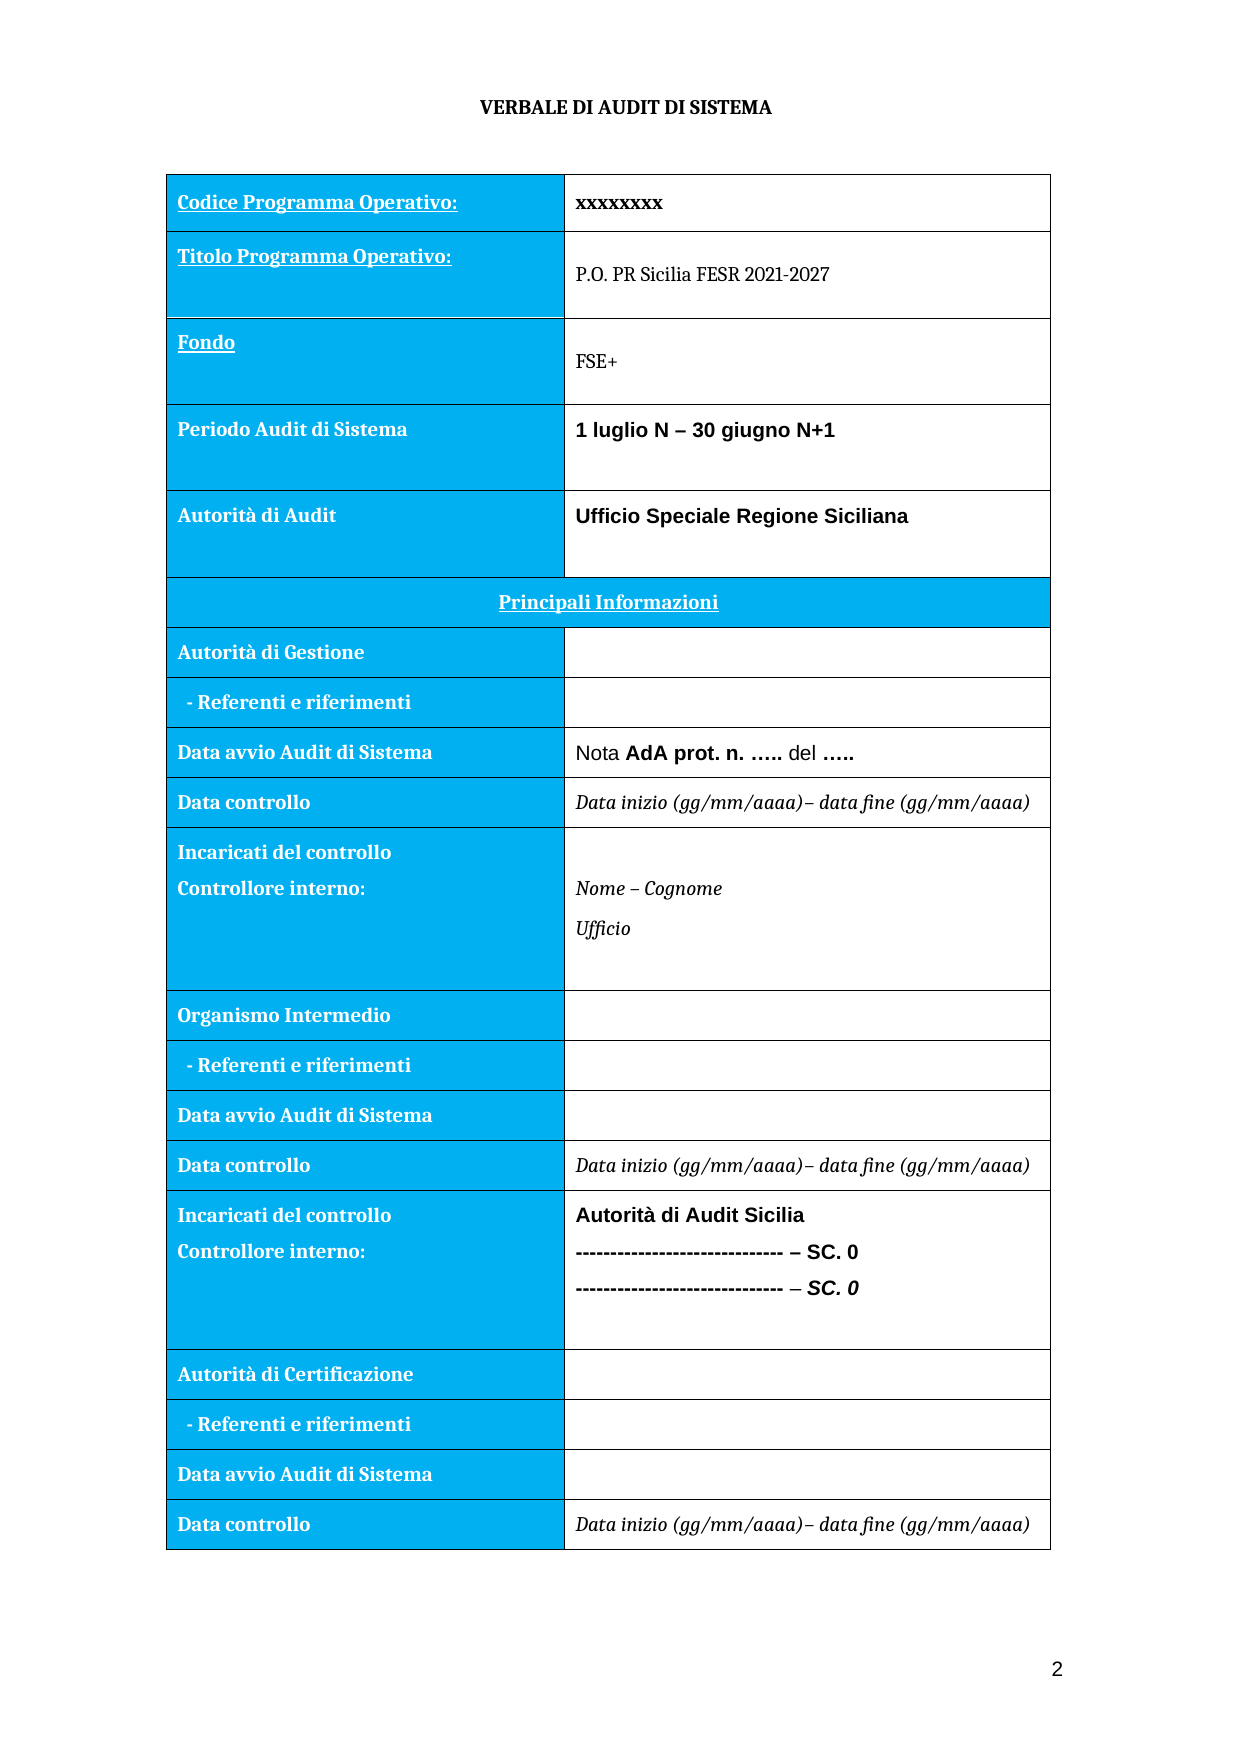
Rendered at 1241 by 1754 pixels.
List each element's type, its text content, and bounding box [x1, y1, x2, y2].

table_cell Principali Informazioni [167, 578, 1050, 627]
table_cell Nome – Cognome Ufficio [565, 828, 1050, 990]
table_cell Data avvio Audit di Sistema [167, 728, 564, 777]
table_cell [565, 1091, 1050, 1140]
table_cell - Referenti e riferimenti [167, 1041, 564, 1090]
table_cell [565, 1041, 1050, 1090]
table_cell Organismo Intermedio [167, 991, 564, 1040]
table_cell [565, 628, 1050, 677]
table_cell Periodo Audit di Sistema [167, 405, 564, 490]
table_cell Data avvio Audit di Sistema [167, 1091, 564, 1140]
table_cell Ufficio Speciale Regione Siciliana [565, 491, 1050, 577]
table_cell [565, 1400, 1050, 1449]
table_cell Data inizio (gg/mm/aaaa)– data fine (gg/mm/aaaa) [565, 778, 1050, 827]
table_cell 1 luglio N – 30 giugno N+1 [565, 405, 1050, 490]
table_cell Fondo [167, 319, 564, 404]
table_cell Data controllo [167, 1500, 564, 1549]
table_header xxxxxxxx [565, 175, 1050, 231]
table_cell Autorità di Gestione [167, 628, 564, 677]
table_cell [167, 1191, 564, 1349]
table_cell Autorità di Audit [167, 491, 564, 577]
table_cell Incaricati del controllo Controllore interno: [167, 828, 564, 990]
table_cell Data inizio (gg/mm/aaaa)– data fine (gg/mm/aaaa) [565, 1141, 1050, 1190]
table_cell Autorità di Certificazione [167, 1350, 564, 1399]
table_cell - Referenti e riferimenti [167, 1400, 564, 1449]
table_cell Nota AdA prot. n. ….. del ….. [565, 728, 1050, 777]
table_cell Autorità di Audit Sicilia ------------------------------ – SC. 0 ------------------------------ – SC. 0 [565, 1191, 1050, 1349]
table_cell [565, 1450, 1050, 1499]
table_cell Titolo Programma Operativo: [167, 232, 564, 317]
table_header Codice Programma Operativo: [167, 175, 564, 231]
table_cell [565, 678, 1050, 727]
table_cell Data avvio Audit di Sistema [167, 1450, 564, 1499]
table_cell P.O. PR Sicilia FESR 2021-2027 [565, 232, 1050, 317]
text VERBALE DI AUDIT DI SISTEMA [177, 95, 1075, 119]
table_cell Data inizio (gg/mm/aaaa)– data fine (gg/mm/aaaa) [565, 1500, 1050, 1549]
table_cell FSE+ [565, 319, 1050, 404]
table_cell - Referenti e riferimenti [167, 678, 564, 727]
table_cell Data controllo [167, 1141, 564, 1190]
table_cell [565, 991, 1050, 1040]
table_cell [565, 1350, 1050, 1399]
table_cell Data controllo [167, 778, 564, 827]
